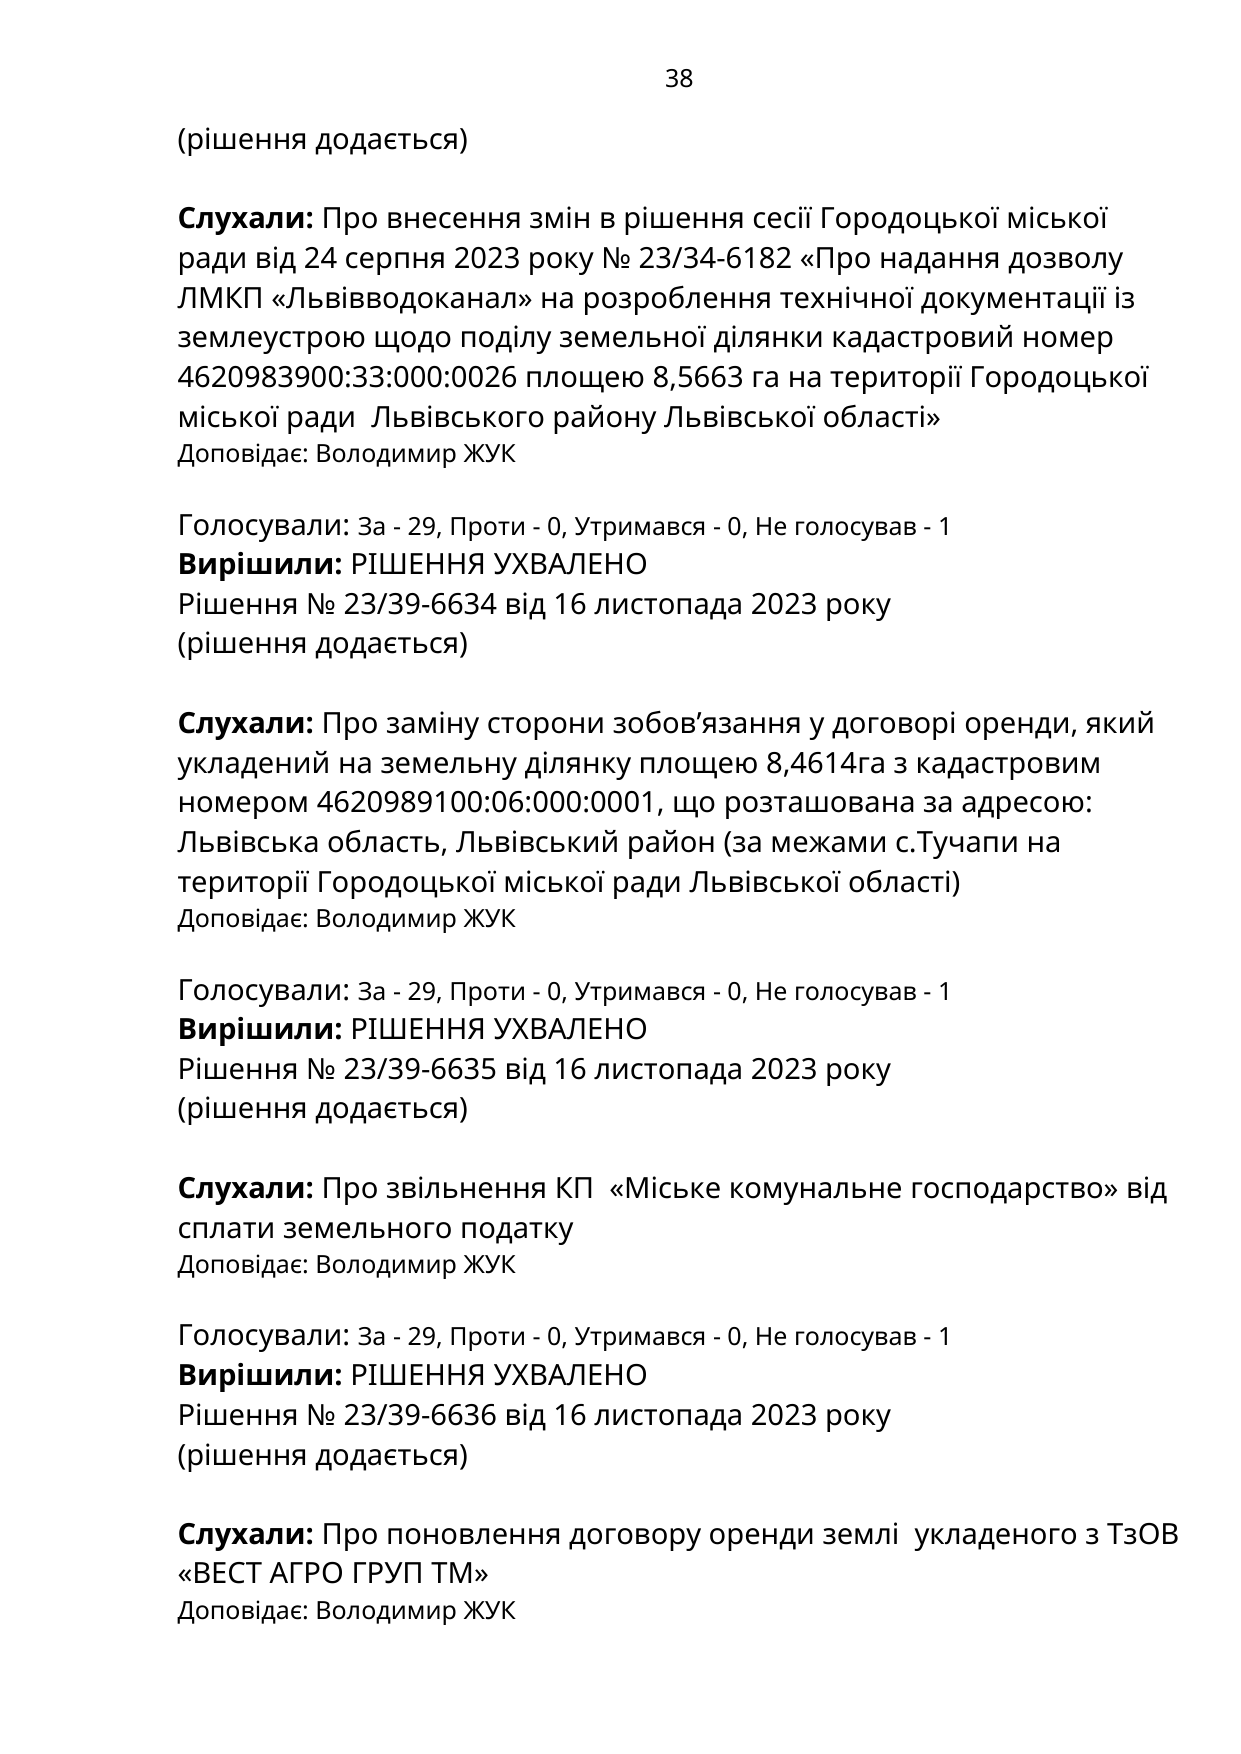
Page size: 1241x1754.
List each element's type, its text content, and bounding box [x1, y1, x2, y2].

text (рішення додається) [177, 1434, 1181, 1473]
text Рішення № 23/39-6636 від 16 листопада 2023 року [177, 1394, 1181, 1434]
text Вирішили: РІШЕННЯ УХВАЛЕНО [177, 1008, 1181, 1048]
text Доповідає: Володимир ЖУК [177, 1592, 1181, 1627]
text Слухали: Про заміну сторони зобов’язання у договорі оренди, який укладений на земельну ділянку площею 8,4614га з кадастровим номером 4620989100:06:000:0001, що розташована за адресою: Львівська область, Львівський район (за межами с.Тучапи на території Городоцької міської ради Львівської області) [177, 702, 1181, 901]
text Слухали: Про внесення змін в рішення сесії Городоцької міської ради від 24 серпня 2023 року № 23/34-6182 «Про надання дозволу ЛМКП «Львівводоканал» на розроблення технічної документації із землеустрою щодо поділу земельної ділянки кадастровий номер 4620983900:33:000:0026 площею 8,5663 га на території Городоцької міської ради Львівського району Львівської області» [177, 197, 1181, 436]
text Доповідає: Володимир ЖУК [177, 1247, 1181, 1281]
text Слухали: Про поновлення договору оренди землі укладеного з ТзОВ «ВЕСТ АГРО ГРУП ТМ» [177, 1513, 1181, 1592]
text Голосували: За - 29, Проти - 0, Утримався - 0, Не голосував - 1 [177, 1315, 1181, 1354]
text Доповідає: Володимир ЖУК [177, 901, 1181, 935]
text Рішення № 23/39-6634 від 16 листопада 2023 року [177, 583, 1181, 623]
text Голосували: За - 29, Проти - 0, Утримався - 0, Не голосував - 1 [177, 504, 1181, 543]
text Доповідає: Володимир ЖУК [177, 436, 1181, 470]
text Рішення № 23/39-6635 від 16 листопада 2023 року [177, 1048, 1181, 1088]
text (рішення додається) [177, 1088, 1181, 1127]
text (рішення додається) [177, 623, 1181, 662]
text Слухали: Про звільнення КП «Міське комунальне господарство» від сплати земельного податку [177, 1167, 1181, 1247]
text Голосували: За - 29, Проти - 0, Утримався - 0, Не голосував - 1 [177, 969, 1181, 1008]
text Вирішили: РІШЕННЯ УХВАЛЕНО [177, 543, 1181, 583]
text (рішення додається) [177, 118, 1181, 158]
text Вирішили: РІШЕННЯ УХВАЛЕНО [177, 1354, 1181, 1394]
